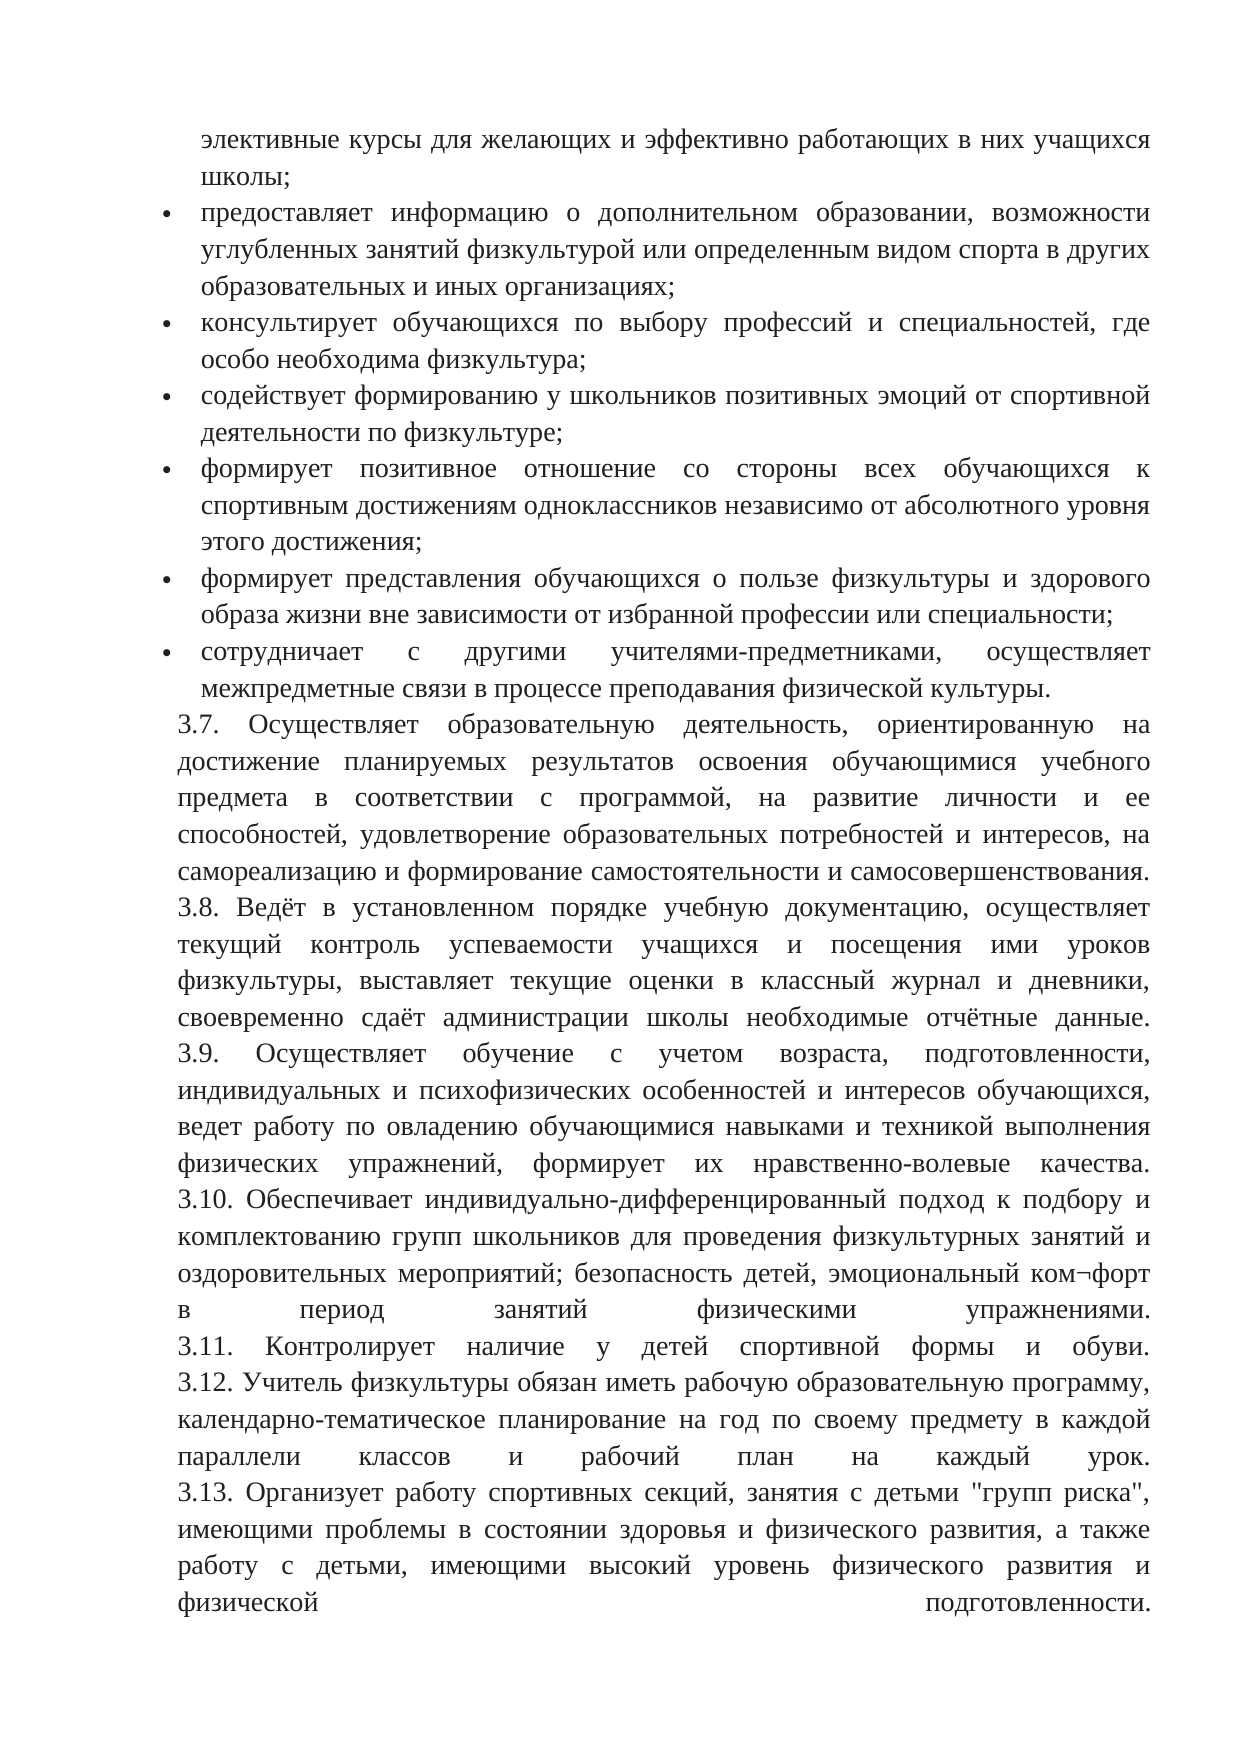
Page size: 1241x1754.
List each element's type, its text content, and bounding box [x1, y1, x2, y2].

list формирует позитивное отношение со стороны всех обучающихся к спортивным достижениям одноклассников независимо от абсолютного уровня этого достижения; [163, 447, 1152, 557]
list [163, 118, 1152, 191]
list содействует формированию у школьников позитивных эмоций от спортивной деятельности по физкультуре; [163, 374, 1152, 447]
list предоставляет информацию о дополнительном образовании, возможности углубленных занятий физкультурой или определенным видом спорта в других образовательных и иных организациях; [163, 191, 1152, 301]
list сотрудничает с другими учителями-предметниками, осуществляет межпредметные связи в процессе преподавания физической культуры. [163, 630, 1152, 703]
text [177, 703, 1152, 1617]
list формирует представления обучающихся о пользе физкультуры и здорового образа жизни вне зависимости от избранной профессии или специальности; [163, 557, 1152, 630]
list консультирует обучающихся по выбору профессий и специальностей, где особо необходима физкультура; [163, 301, 1152, 374]
